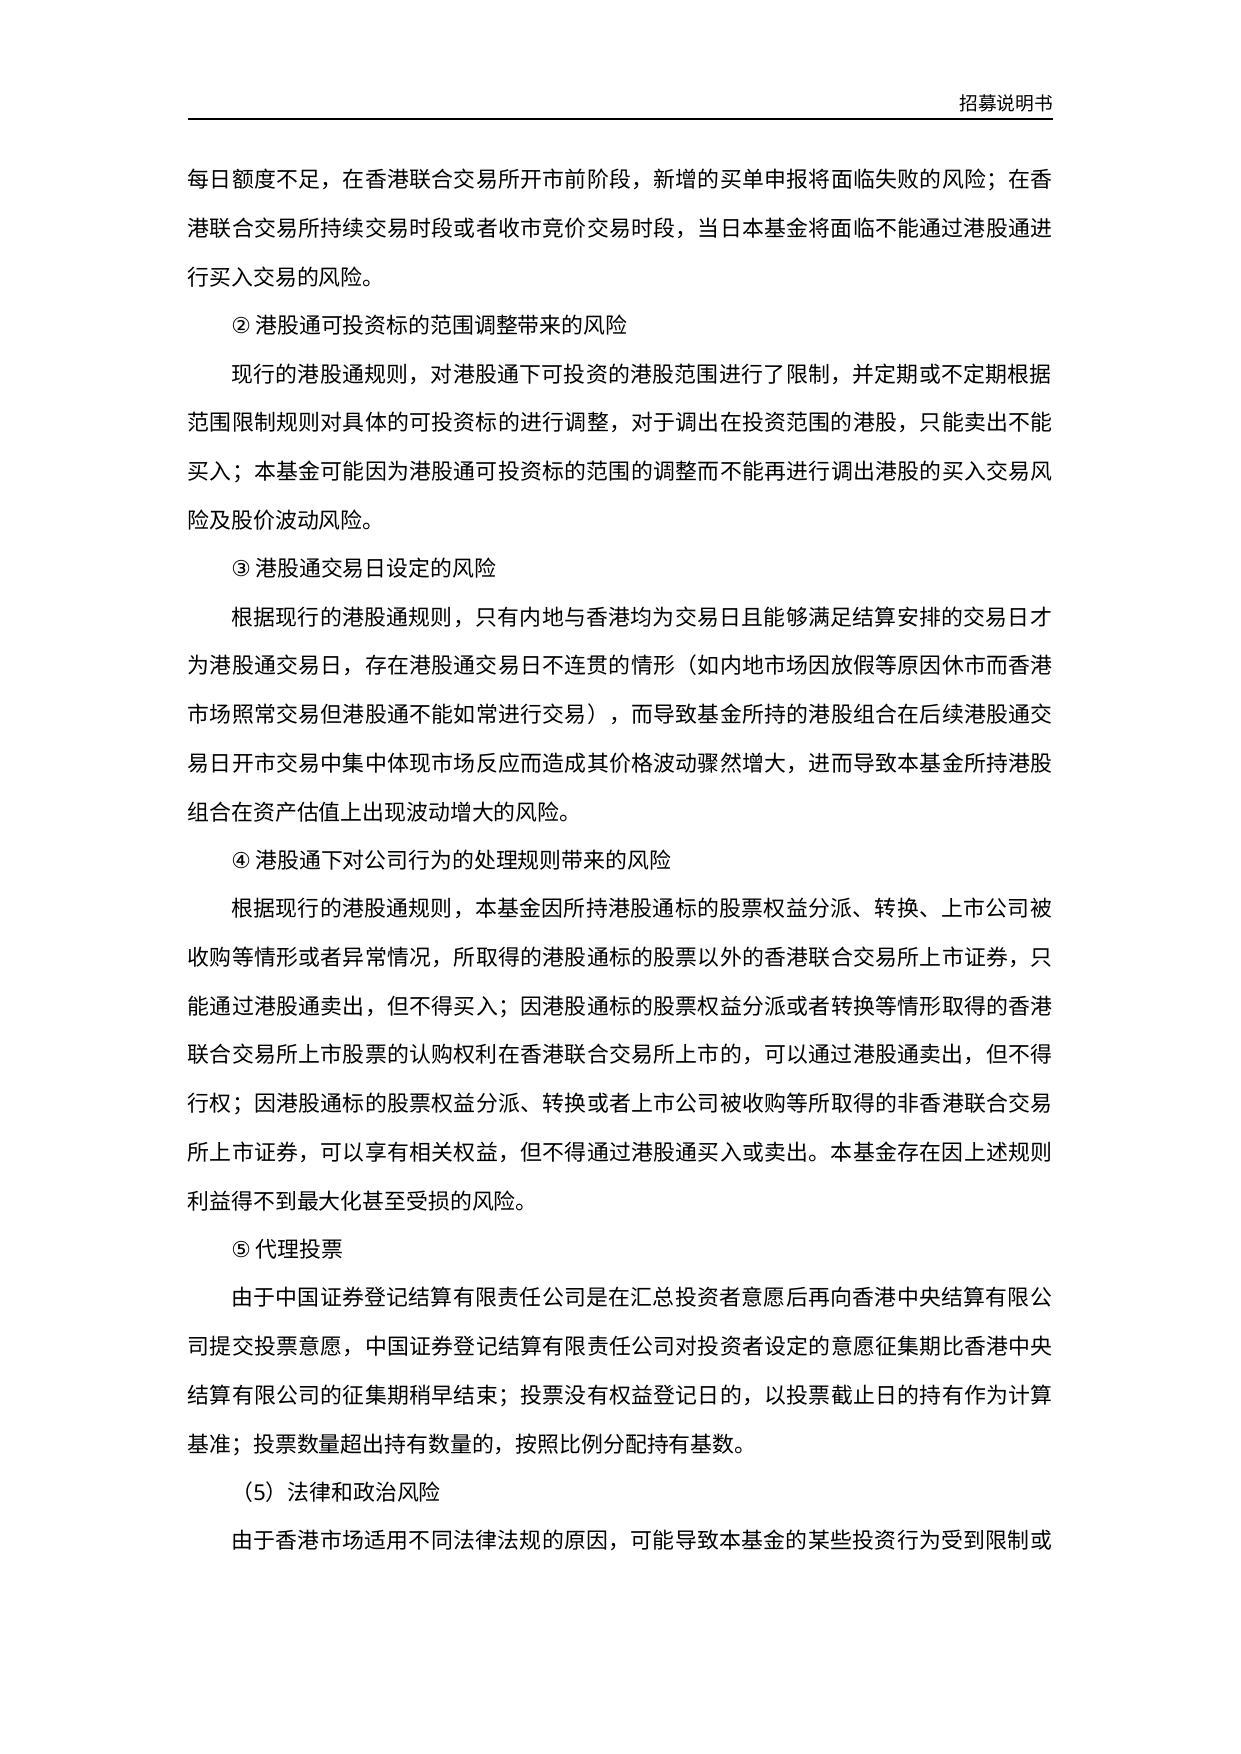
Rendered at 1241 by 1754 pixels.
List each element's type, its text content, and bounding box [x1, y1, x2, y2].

list 根据现行的港股通规则，只有内地与香港均为交易日且能够满足结算安排的交易日才为港股通交易日，存在港股通交易日不连贯的情形（如内地市场因放假等原因休市而香港市场照常交易但港股通不能如常进行交易），而导致基金所持的港股组合在后续港股通交易日开市交易中集中体现市场反应而造成其价格波动骤然增大，进而导致本基金所持港股组合在资产估值上出现波动增大的风险。 [187, 599, 1053, 827]
list ③港股通交易日设定的风险 [187, 551, 1053, 583]
list 现行的港股通规则，对港股通下可投资的港股范围进行了限制，并定期或不定期根据范围限制规则对具体的可投资标的进行调整，对于调出在投资范围的港股，只能卖出不能买入；本基金可能因为港股通可投资标的范围的调整而不能再进行调出港股的买入交易风险及股价波动风险。 [187, 356, 1053, 535]
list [187, 1523, 1053, 1555]
list ④港股通下对公司行为的处理规则带来的风险 [187, 842, 1053, 875]
list 根据现行的港股通规则，本基金因所持港股通标的股票权益分派、转换、上市公司被收购等情形或者异常情况，所取得的港股通标的股票以外的香港联合交易所上市证券，只能通过港股通卖出，但不得买入；因港股通标的股票权益分派或者转换等情形取得的香港联合交易所上市股票的认购权利在香港联合交易所上市的，可以通过港股通卖出，但不得行权；因港股通标的股票权益分派、转换或者上市公司被收购等所取得的非香港联合交易所上市证券，可以享有相关权益，但不得通过港股通买入或卖出。本基金存在因上述规则，利益得不到最大化甚至受损的风险。 [187, 891, 1053, 1216]
list 由于中国证券登记结算有限责任公司是在汇总投资者意愿后再向香港中央结算有限公司提交投票意愿，中国证券登记结算有限责任公司对投资者设定的意愿征集期比香港中央结算有限公司的征集期稍早结束；投票没有权益登记日的，以投票截止日的持有作为计算基准；投票数量超出持有数量的，按照比例分配持有基数。 [187, 1280, 1053, 1459]
list ②港股通可投资标的范围调整带来的风险 [187, 308, 1053, 340]
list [187, 162, 1053, 292]
list （5）法律和政治风险 [187, 1474, 1053, 1507]
list ⑤代理投票 [187, 1232, 1053, 1264]
